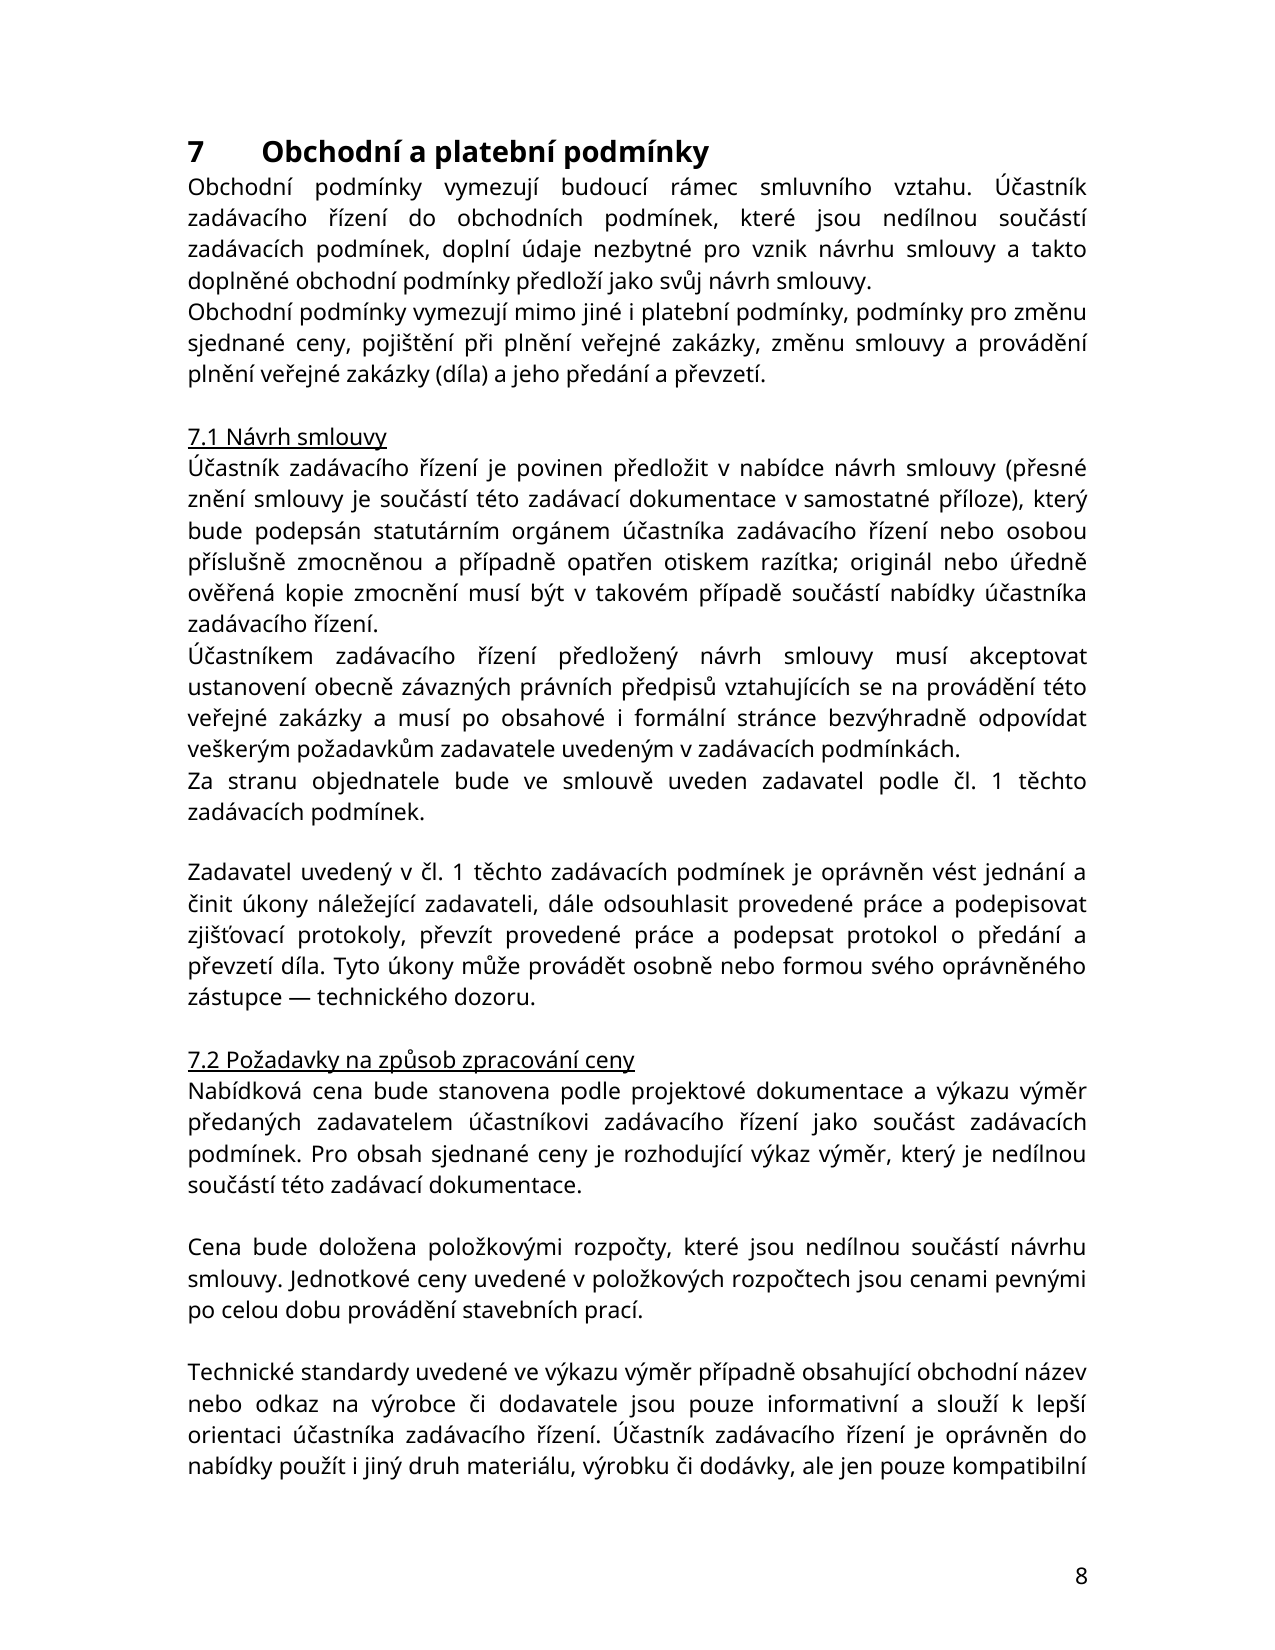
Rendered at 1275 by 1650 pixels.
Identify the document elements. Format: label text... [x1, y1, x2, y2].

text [187, 1356, 1088, 1481]
text Obchodní podmínky vymezují mimo jiné i platební podmínky, podmínky pro změnu sjednané ceny, pojištění při plnění veřejné zakázky, změnu smlouvy a provádění plnění veřejné zakázky (díla) a jeho předání a převzetí. [187, 296, 1088, 389]
text Zadavatel uvedený v čl. 1 těchto zadávacích podmínek je oprávněn vést jednání a činit úkony náležející zadavateli, dále odsouhlasit provedené práce a podepisovat zjišťovací protokoly, převzít provedené práce a podepsat protokol o předání a převzetí díla. Tyto úkony může provádět osobně nebo formou svého oprávněného zástupce — technického dozoru. [187, 856, 1088, 1012]
text 7.2 Požadavky na způsob zpracování ceny [187, 1044, 1088, 1075]
text 7.1 Návrh smlouvy [187, 421, 1088, 452]
text Účastníkem zadávacího řízení předložený návrh smlouvy musí akceptovat ustanovení obecně závazných právních předpisů vztahujících se na provádění této veřejné zakázky a musí po obsahové i formální stránce bezvýhradně odpovídat veškerým požadavkům zadavatele uvedeným v zadávacích podmínkách. [187, 639, 1088, 764]
subtitle Obchodní a platební podmínky [187, 131, 1088, 171]
text Za stranu objednatele bude ve smlouvě uveden zadavatel podle čl. 1 těchto zadávacích podmínek. [187, 764, 1088, 827]
text Účastník zadávacího řízení je povinen předložit v nabídce návrh smlouvy (přesné znění smlouvy je součástí této zadávací dokumentace v samostatné příloze), který bude podepsán statutárním orgánem účastníka zadávacího řízení nebo osobou příslušně zmocněnou a případně opatřen otiskem razítka; originál nebo úředně ověřená kopie zmocnění musí být v takovém případě součástí nabídky účastníka zadávacího řízení. [187, 452, 1088, 639]
text Cena bude doložena položkovými rozpočty, které jsou nedílnou součástí návrhu smlouvy. Jednotkové ceny uvedené v položkových rozpočtech jsou cenami pevnými po celou dobu provádění stavebních prací. [187, 1231, 1088, 1325]
text Nabídková cena bude stanovena podle projektové dokumentace a výkazu výměr předaných zadavatelem účastníkovi zadávacího řízení jako součást zadávacích podmínek. Pro obsah sjednané ceny je rozhodující výkaz výměr, který je nedílnou součástí této zadávací dokumentace. [187, 1075, 1088, 1200]
text Obchodní podmínky vymezují budoucí rámec smluvního vztahu. Účastník zadávacího řízení do obchodních podmínek, které jsou nedílnou součástí zadávacích podmínek, doplní údaje nezbytné pro vznik návrhu smlouvy a takto doplněné obchodní podmínky předloží jako svůj návrh smlouvy. [187, 171, 1088, 296]
